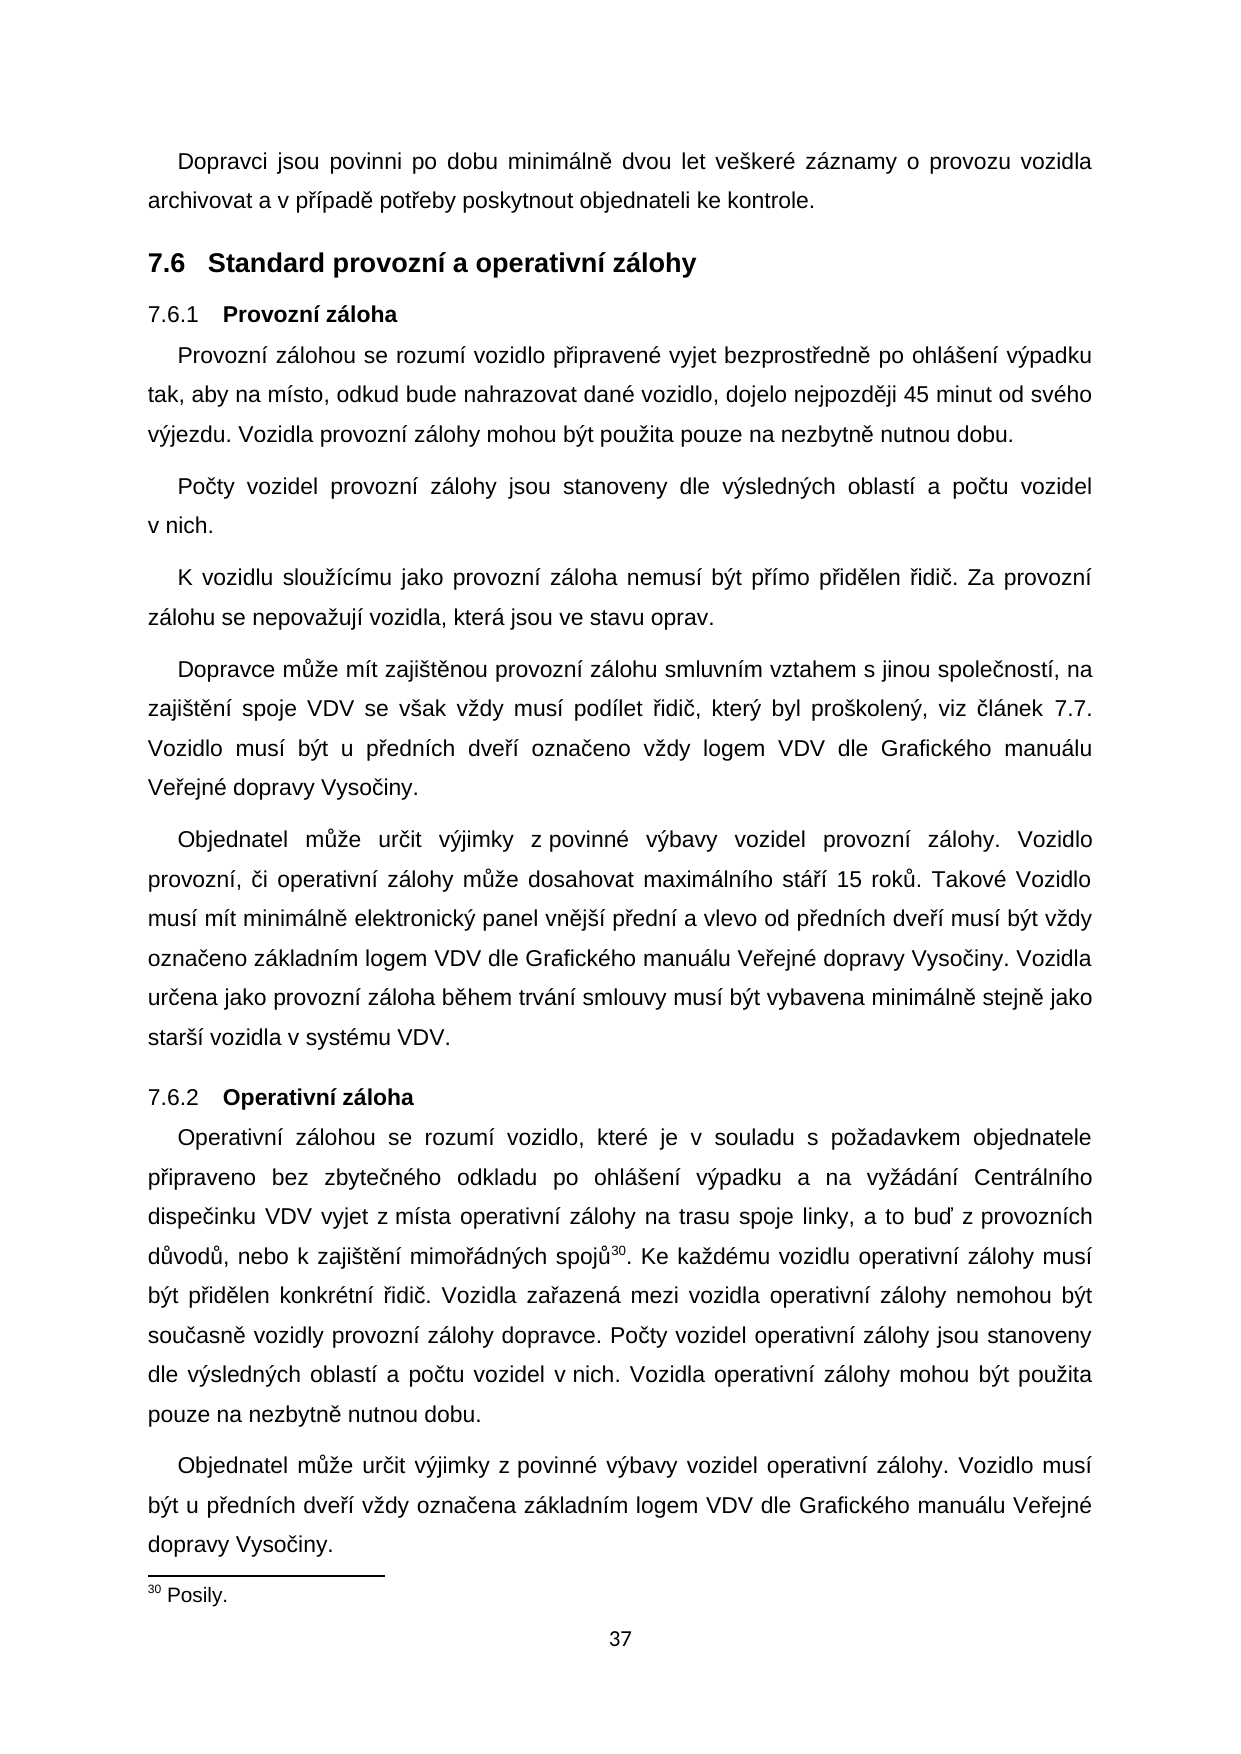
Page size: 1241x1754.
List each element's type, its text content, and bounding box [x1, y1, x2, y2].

text Provozní zálohou se rozumí vozidlo připravené vyjet bezprostředně po ohlášení výpadku tak, aby na místo, odkud bude nahrazovat dané vozidlo, dojelo nejpozději 45 minut od svého výjezdu. Vozidla provozní zálohy mohou být použita pouze na nezbytně nutnou dobu. [148, 342, 1093, 447]
text Dopravci jsou povinni po dobu minimálně dvou let veškeré záznamy o provozu vozidla archivovat a v případě potřeby poskytnout objednateli ke kontrole. [148, 148, 1093, 213]
text Operativní zálohou se rozumí vozidlo, které je v souladu s požadavkem objednatele připraveno bez zbytečného odkladu po ohlášení výpadku a na vyžádání Centrálního dispečinku VDV vyjet z místa operativní zálohy na trasu spoje linky, a to buď z provozních důvodů, nebo k zajištění mimořádných spojů. Ke každému vozidlu operativní zálohy musí být přidělen konkrétní řidič. Vozidla zařazená mezi vozidla operativní zálohy nemohou být současně vozidly provozní zálohy dopravce. Počty vozidel operativní zálohy jsou stanoveny dle výsledných oblastí a počtu vozidel v nich. Vozidla operativní zálohy mohou být použita pouze na nezbytně nutnou dobu. [148, 1124, 1093, 1427]
text K vozidlu sloužícímu jako provozní záloha nemusí být přímo přidělen řidič. Za provozní zálohu se nepovažují vozidla, která jsou ve stavu oprav. [148, 564, 1093, 630]
text Objednatel může určit výjimky z povinné výbavy vozidel provozní zálohy. Vozidlo provozní, či operativní zálohy může dosahovat maximálního stáří 15 roků. Takové Vozidlo musí mít minimálně elektronický panel vnější přední a vlevo od předních dveří musí být vždy označeno základním logem VDV dle Grafického manuálu Veřejné dopravy Vysočiny. Vozidla určena jako provozní záloha během trvání smlouvy musí být vybavena minimálně stejně jako starší vozidla v systému VDV. [148, 826, 1093, 1050]
text Objednatel může určit výjimky z povinné výbavy vozidel operativní zálohy. Vozidlo musí být u předních dveří vždy označena základním logem VDV dle Grafického manuálu Veřejné dopravy Vysočiny. [148, 1452, 1093, 1558]
text Počty vozidel provozní zálohy jsou stanoveny dle výsledných oblastí a počtu vozidel v nich. [148, 473, 1093, 538]
subtitle Standard provozní a operativní zálohy [148, 247, 1093, 279]
subtitle Provozní záloha [148, 301, 1093, 328]
subtitle Operativní záloha [148, 1084, 1093, 1110]
text Dopravce může mít zajištěnou provozní zálohu smluvním vztahem s jinou společností, na zajištění spoje VDV se však vždy musí podílet řidič, který byl proškolený, viz článek 7.7. Vozidlo musí být u předních dveří označeno vždy logem VDV dle Grafického manuálu Veřejné dopravy Vysočiny. [148, 656, 1093, 800]
